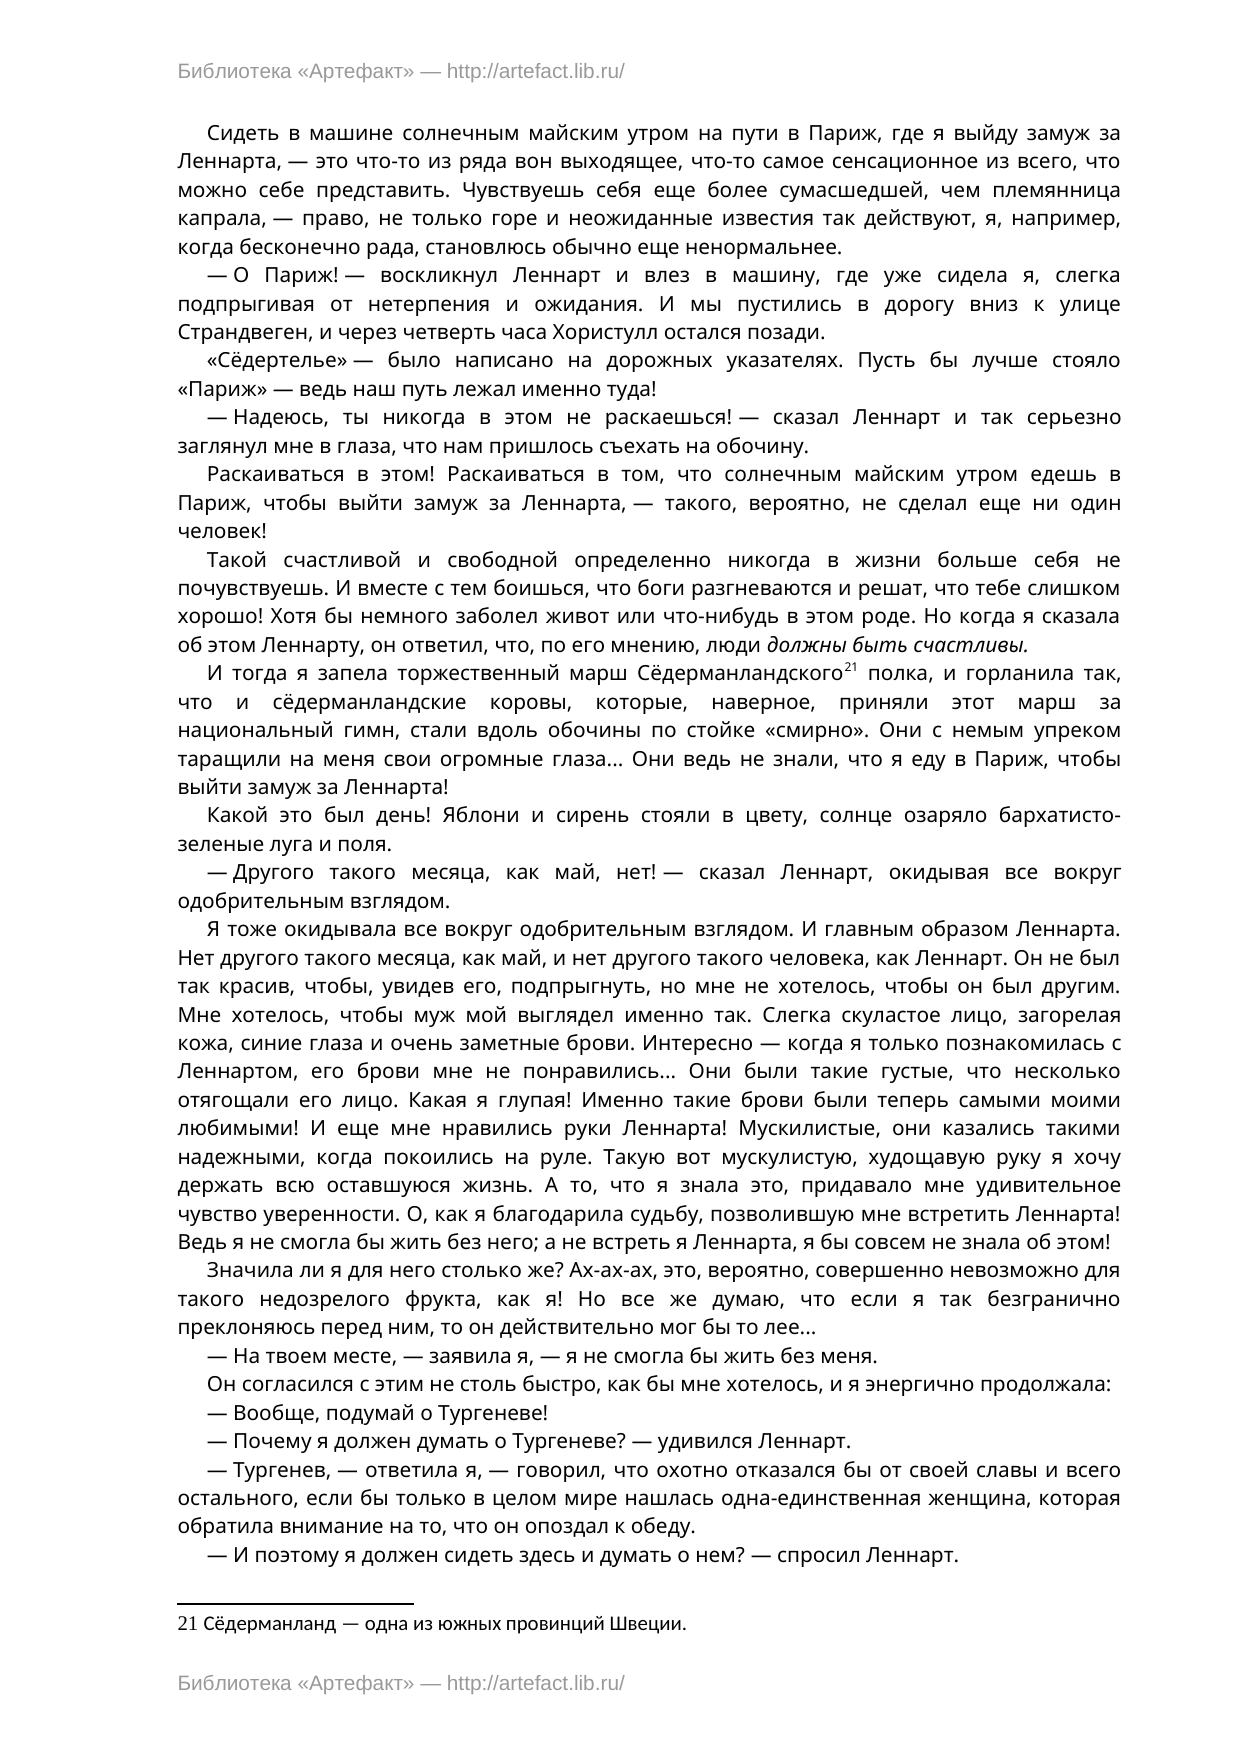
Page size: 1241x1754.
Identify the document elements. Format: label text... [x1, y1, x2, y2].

text — Почему я должен думать о Тургеневе? — удивился Леннарт. [177, 1426, 1122, 1455]
text Какой это был день! Яблони и сирень стояли в цвету, солнце озаряло бархатисто-зеленые луга и поля. [177, 801, 1122, 857]
text Раскаиваться в этом! Раскаиваться в том, что солнечным майским утром едешь в Париж, чтобы выйти замуж за Леннарта, — такого, вероятно, не сделал еще ни один человек! [177, 459, 1122, 545]
text — Другого такого месяца, как май, нет! — сказал Леннарт, окидывая все вокруг одобрительным взглядом. [177, 857, 1122, 914]
text — О Париж! — воскликнул Леннарт и влез в машину, где уже сидела я, слегка подпрыгивая от нетерпения и ожидания. И мы пустились в дорогу вниз к улице Страндвеген, и через четверть часа Хористулл остался позади. [177, 260, 1122, 346]
text Такой счастливой и свободной определенно никогда в жизни больше себя не почувствуешь. И вместе с тем боишься, что боги разгневаются и решат, что тебе слишком хорошо! Хотя бы немного заболел живот или что-нибудь в этом роде. Но когда я сказала об этом Леннарту, он ответил, что, по его мнению, люди должны быть счастливы. [177, 545, 1122, 658]
text «Сёдертелье» — было написано на дорожных указателях. Пусть бы лучше стояло «Париж» — ведь наш путь лежал именно туда! [177, 346, 1122, 402]
text Значила ли я для него столько же? Ах-ах-ах, это, вероятно, совершенно невозможно для такого недозрелого фрукта, как я! Но все же думаю, что если я так безгранично преклоняюсь перед ним, то он действительно мог бы то лее... [177, 1256, 1122, 1341]
text — На твоем месте, — заявила я, — я не смогла бы жить без меня. [177, 1341, 1122, 1369]
text И тогда я запела торжественный марш Сёдерманландского полка, и горланила так, что и сёдерманландские коровы, которые, наверное, приняли этот марш за национальный гимн, стали вдоль обочины по стойке «смирно». Они с немым упреком таращили на меня свои огромные глаза... Они ведь не знали, что я еду в Париж, чтобы выйти замуж за Леннарта! [177, 658, 1122, 801]
text — И поэтому я должен сидеть здесь и думать о нем? — спросил Леннарт. [177, 1540, 1122, 1568]
text Сидеть в машине солнечным майским утром на пути в Париж, где я выйду замуж за Леннарта, — это что-то из ряда вон выходящее, что-то самое сенсационное из всего, что можно себе представить. Чувствуешь себя еще более сумасшедшей, чем племянница капрала, — право, не только горе и неожиданные известия так действуют, я, например, когда бесконечно рада, становлюсь обычно еще ненормальнее. [177, 118, 1122, 260]
text Он согласился с этим не столь быстро, как бы мне хотелось, и я энергично продолжала: [177, 1369, 1122, 1398]
text Я тоже окидывала все вокруг одобрительным взглядом. И главным образом Леннарта. Нет другого такого месяца, как май, и нет другого такого человека, как Леннарт. Он не был так красив, чтобы, увидев его, подпрыгнуть, но мне не хотелось, чтобы он был другим. Мне хотелось, чтобы муж мой выглядел именно так. Слегка скуластое лицо, загорелая кожа, синие глаза и очень заметные брови. Интересно — когда я только познакомилась с Леннартом, его брови мне не понравились... Они были такие густые, что несколько отягощали его лицо. Какая я глупая! Именно такие брови были теперь самыми моими любимыми! И еще мне нравились руки Леннарта! Мускилистые, они казались такими надежными, когда покоились на руле. Такую вот мускулистую, худощавую руку я хочу держать всю оставшуюся жизнь. А то, что я знала это, придавало мне удивительное чувство уверенности. О, как я благодарила судьбу, позволившую мне встретить Леннарта! Ведь я не смогла бы жить без него; а не встреть я Леннарта, я бы совсем не знала об этом! [177, 914, 1122, 1256]
text — Надеюсь, ты никогда в этом не раскаешься! — сказал Леннарт и так серьезно заглянул мне в глаза, что нам пришлось съехать на обочину. [177, 402, 1122, 459]
text — Тургенев, — ответила я, — говорил, что охотно отказался бы от своей славы и всего остального, если бы только в целом мире нашлась одна-единственная женщина, которая обратила внимание на то, что он опоздал к обеду. [177, 1455, 1122, 1540]
text — Вообще, подумай о Тургеневе! [177, 1398, 1122, 1426]
